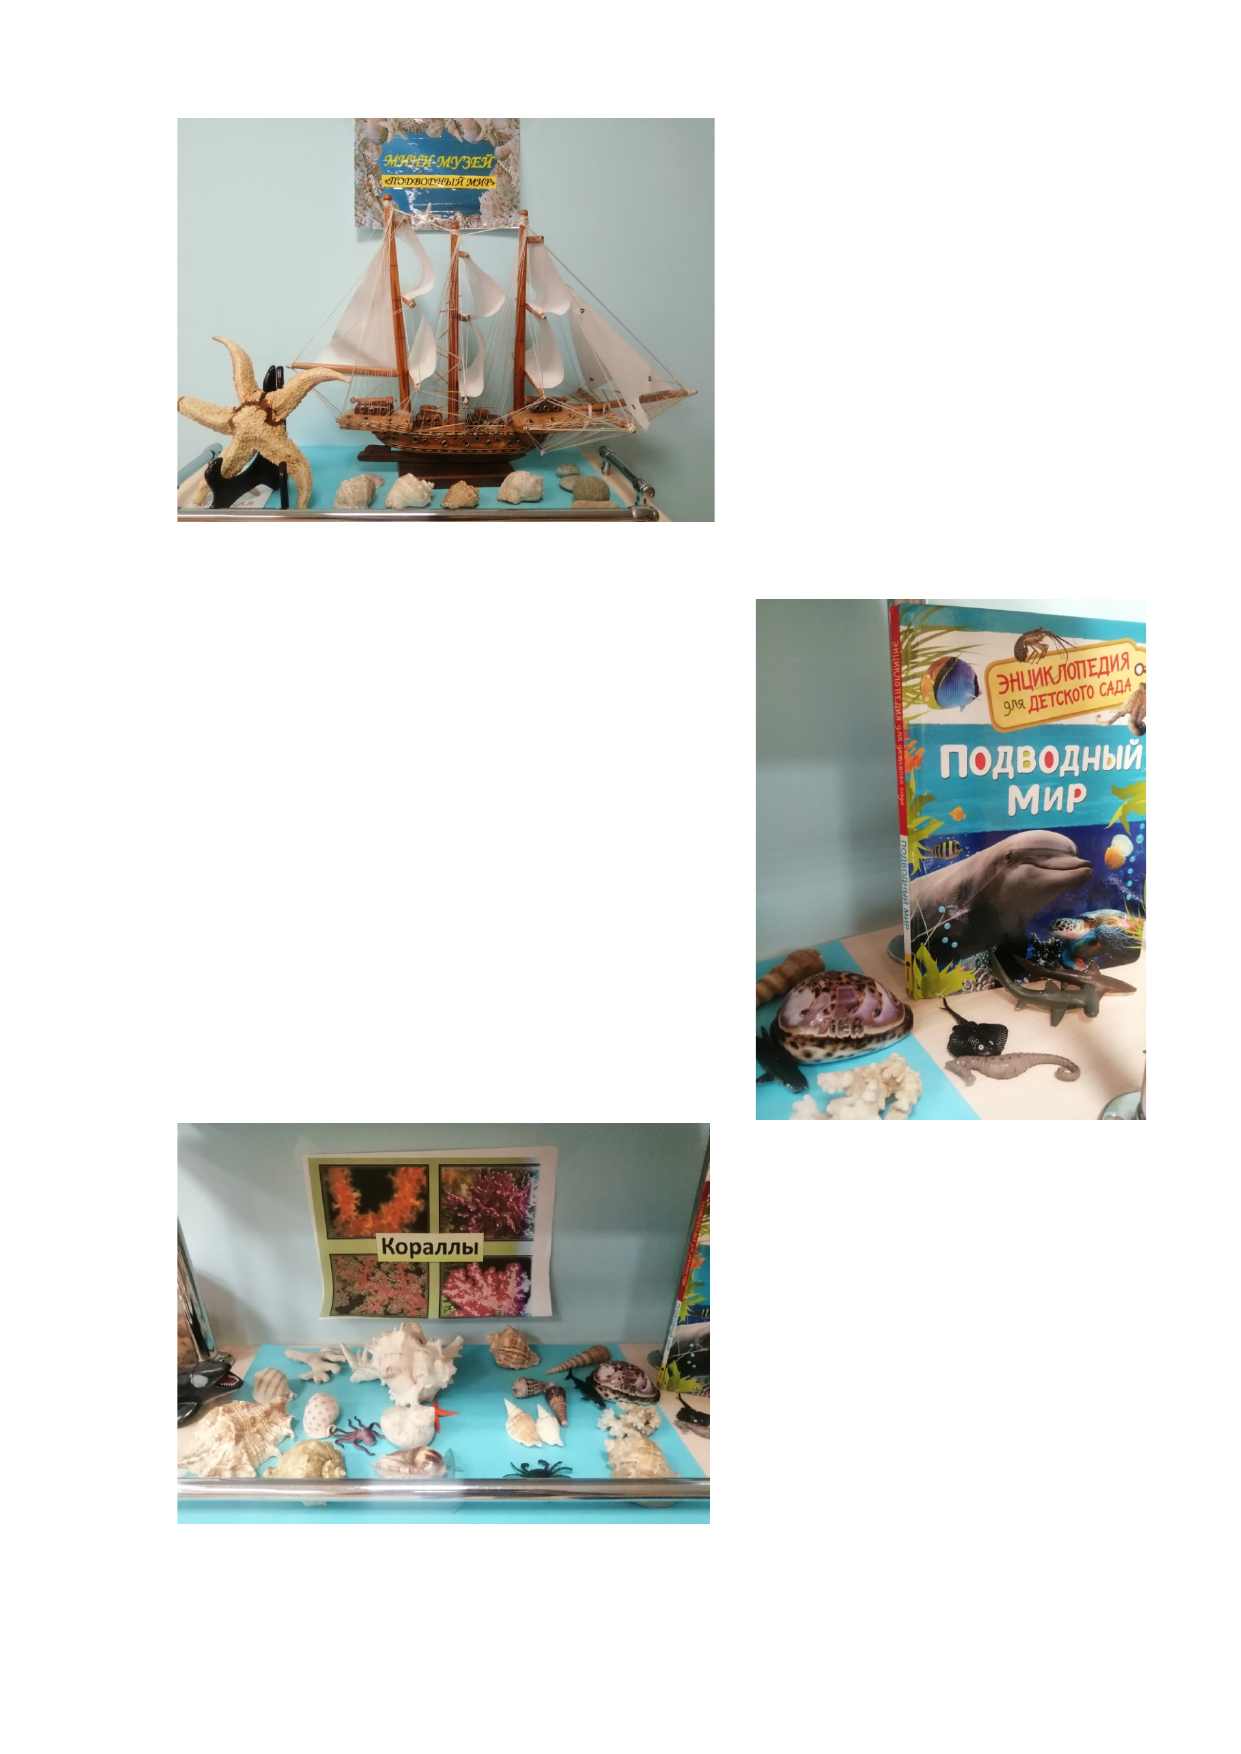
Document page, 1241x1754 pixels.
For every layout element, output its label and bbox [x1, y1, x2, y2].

picture [177, 1123, 710, 1524]
picture [177, 118, 715, 522]
picture [755, 599, 1147, 1120]
